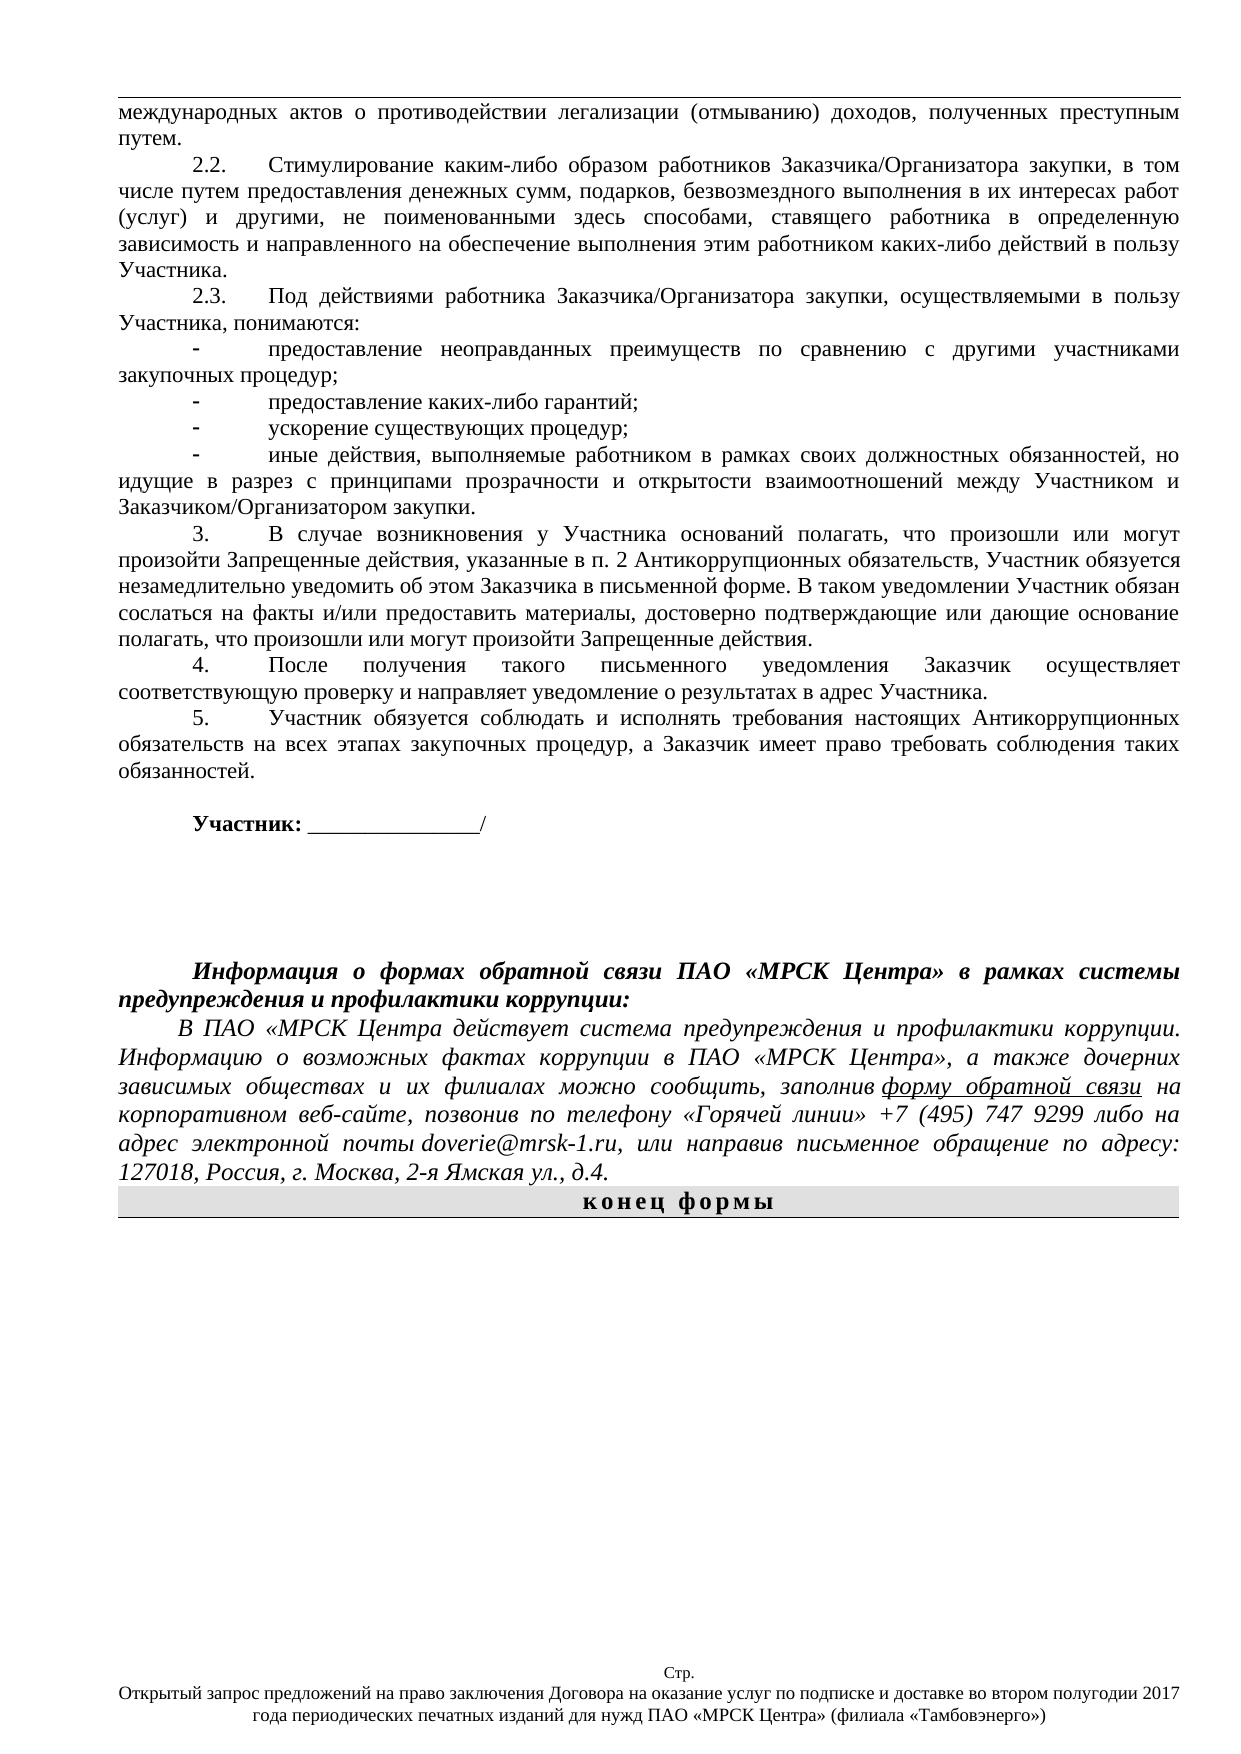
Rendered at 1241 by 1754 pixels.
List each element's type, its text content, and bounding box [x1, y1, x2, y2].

list Участник обязуется соблюдать и исполнять требования настоящих Антикоррупционных обязательств на всех этапах закупочных процедур, а Заказчик имеет право требовать соблюдения таких обязанностей. [118, 704, 1181, 783]
text В ПАО «МРСК Центра действует система предупреждения и профилактики коррупции. Информацию о возможных фактах коррупции в ПАО «МРСК Центра», а также дочерних зависимых обществах и их филиалах можно сообщить, заполнив форму обратной связи на корпоративном веб-сайте, позвонив по телефону «Горячей линии» +7 (495) 747 9299 либо на адрес электронной почты doverie@mrsk-1.ru, или направив письменное обращение по адресу: 127018, Россия, г. Москва, 2-я Ямская ул., д.4. [118, 1013, 1181, 1042]
list В случае возникновения у Участника оснований полагать, что произошли или могут произойти Запрещенные действия, указанные в п. 2 Антикоррупционных обязательств, Участник обязуется незамедлительно уведомить об этом Заказчика в письменной форме. В таком уведомлении Участник обязан сослаться на факты и/или предоставить материалы, достоверно подтверждающие или дающие основание полагать, что произошли или могут произойти Запрещенные действия. [118, 520, 1181, 651]
list иные действия, выполняемые работником в рамках своих должностных обязанностей, но идущие в разрез с принципами прозрачности и открытости взаимоотношений между Участником и Заказчиком/Организатором закупки. [118, 441, 1181, 520]
text Участник: _______________/ [118, 809, 1181, 836]
text конец формы [118, 1186, 1179, 1217]
text В ПАО «МРСК Центра действует система предупреждения и профилактики коррупции. Информацию о возможных фактах коррупции в ПАО «МРСК Центра», а также дочерних зависимых обществах и их филиалах можно сообщить, заполнив форму обратной связи на корпоративном веб-сайте, позвонив по телефону «Горячей линии» +7 (495) 747 9299 либо на адрес электронной почты doverie@mrsk-1.ru, или направив письменное обращение по адресу: 127018, Россия, г. Москва, 2-я Ямская ул., д.4. [118, 1071, 1181, 1128]
list После получения такого письменного уведомления Заказчик осуществляет соответствующую проверку и направляет уведомление о результатах в адрес Участника. [118, 651, 1181, 704]
list Cтимулирование каким-либо образом работников Заказчика/Организатора закупки, в том числе путем предоставления денежных сумм, подарков, безвозмездного выполнения в их интересах работ (услуг) и другими, не поименованными здесь способами, ставящего работника в определенную зависимость и направленного на обеспечение выполнения этим работником каких-либо действий в пользу Участника. [118, 151, 1181, 282]
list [118, 98, 1181, 151]
list предоставление каких-либо гарантий; [118, 388, 1181, 414]
list ускорение существующих процедур; [118, 414, 1181, 441]
list предоставление неоправданных преимуществ по сравнению с другими участниками закупочных процедур; [118, 335, 1181, 388]
text Информация о формах обратной связи ПАО «МРСК Центра» в рамках системы предупреждения и профилактики коррупции: [118, 956, 1181, 1013]
text В ПАО «МРСК Центра действует система предупреждения и профилактики коррупции. Информацию о возможных фактах коррупции в ПАО «МРСК Центра», а также дочерних зависимых обществах и их филиалах можно сообщить, заполнив форму обратной связи на корпоративном веб-сайте, позвонив по телефону «Горячей линии» +7 (495) 747 9299 либо на адрес электронной почты doverie@mrsk-1.ru, или направив письменное обращение по адресу: 127018, Россия, г. Москва, 2-я Ямская ул., д.4. [415, 1128, 1181, 1186]
list Под действиями работника Заказчика/Организатора закупки, осуществляемыми в пользу Участника, понимаются: [118, 282, 1181, 335]
